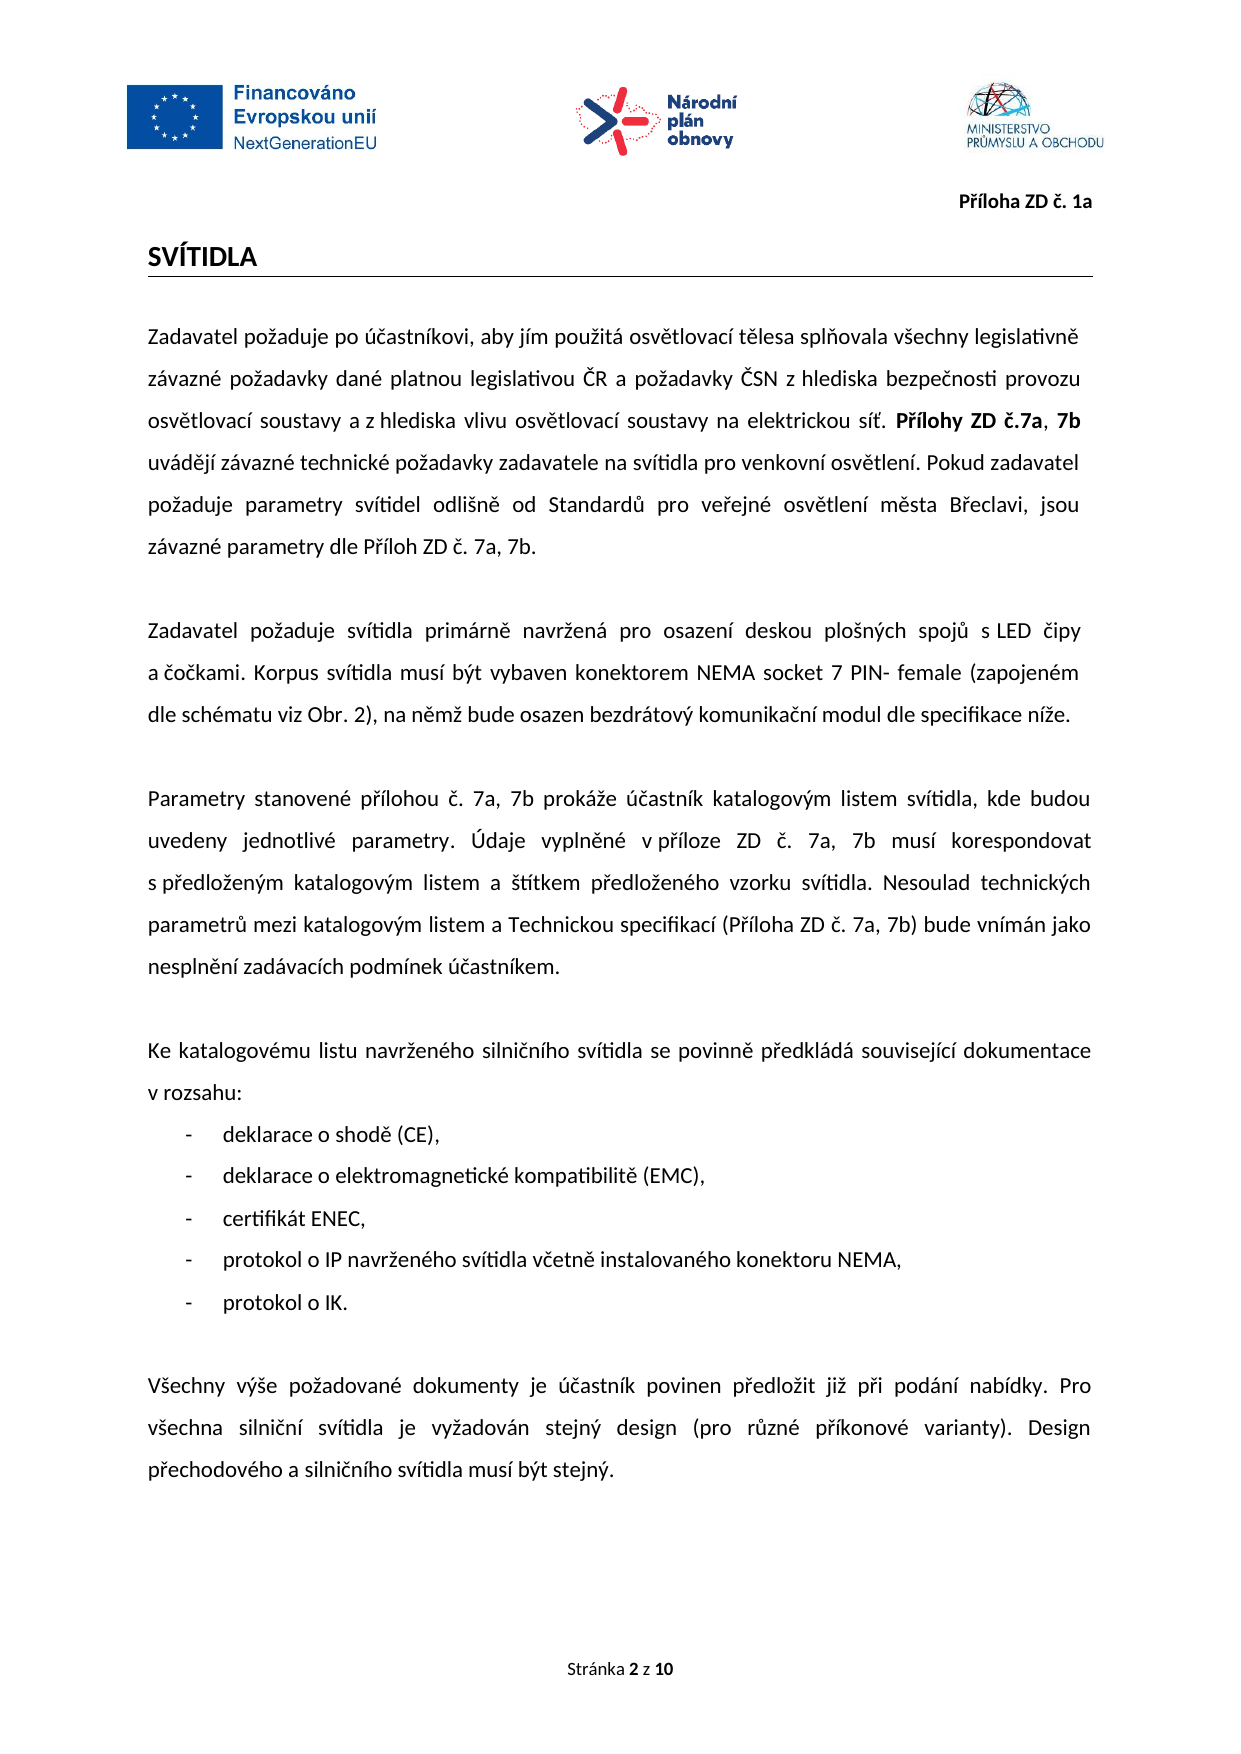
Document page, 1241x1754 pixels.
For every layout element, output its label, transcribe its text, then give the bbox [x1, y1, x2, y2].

text Zadavatel požaduje po účastníkovi, aby jím použitá osvětlovací tělesa splňovala všechny legislativně závazné požadavky dané platnou legislativou ČR a požadavky ČSN z hlediska bezpečnosti provozu osvětlovací soustavy a z hlediska vlivu osvětlovací soustavy na elektrickou síť. Přílohy ZD č.7a, 7b uvádějí závazné technické požadavky zadavatele na svítidla pro venkovní osvětlení. Pokud zadavatel požaduje parametry svítidel odlišně od Standardů pro veřejné osvětlení města Břeclavi, jsou závazné parametry dle Příloh ZD č. 7a, 7b. [148, 322, 1081, 560]
picture [575, 86, 738, 156]
picture [126, 84, 377, 150]
picture [958, 73, 1112, 154]
text Zadavatel požaduje svítidla primárně navržená pro osazení deskou plošných spojů s LED čipy a čočkami. Korpus svítidla musí být vybaven konektorem NEMA socket 7 PIN- female (zapojeném dle schématu viz Obr. 2), na němž bude osazen bezdrátový komunikační modul dle specifikace níže. [148, 616, 1081, 728]
list deklarace o shodě (CE), [185, 1120, 1093, 1148]
text Parametry stanovené přílohou č. 7a, 7b prokáže účastník katalogovým listem svítidla, kde budou uvedeny jednotlivé parametry. Údaje vyplněné v příloze ZD č. 7a, 7b musí korespondovat s předloženým katalogovým listem a štítkem předloženého vzorku svítidla. Nesoulad technických parametrů mezi katalogovým listem a Technickou specifikací (Příloha ZD č. 7a, 7b) bude vnímán jako nesplnění zadávacích podmínek účastníkem. [148, 784, 1093, 980]
list protokol o IP navrženého svítidla včetně instalovaného konektoru NEMA, [185, 1246, 1093, 1274]
list deklarace o elektromagnetické kompatibilitě (EMC), [185, 1162, 1093, 1190]
text Všechny výše požadované dokumenty je účastník povinen předložit již při podání nabídky. Pro všechna silniční svítidla je vyžadován stejný design (pro různé příkonové varianty). Design přechodového a silničního svítidla musí být stejný. [148, 1372, 1093, 1483]
list protokol o IK. [185, 1288, 1093, 1316]
text Ke katalogovému listu navrženého silničního svítidla se povinně předkládá související dokumentace v rozsahu: [148, 1036, 1093, 1106]
list certifikát ENEC, [185, 1204, 1093, 1232]
subtitle SVÍTIDLA [148, 238, 1093, 276]
